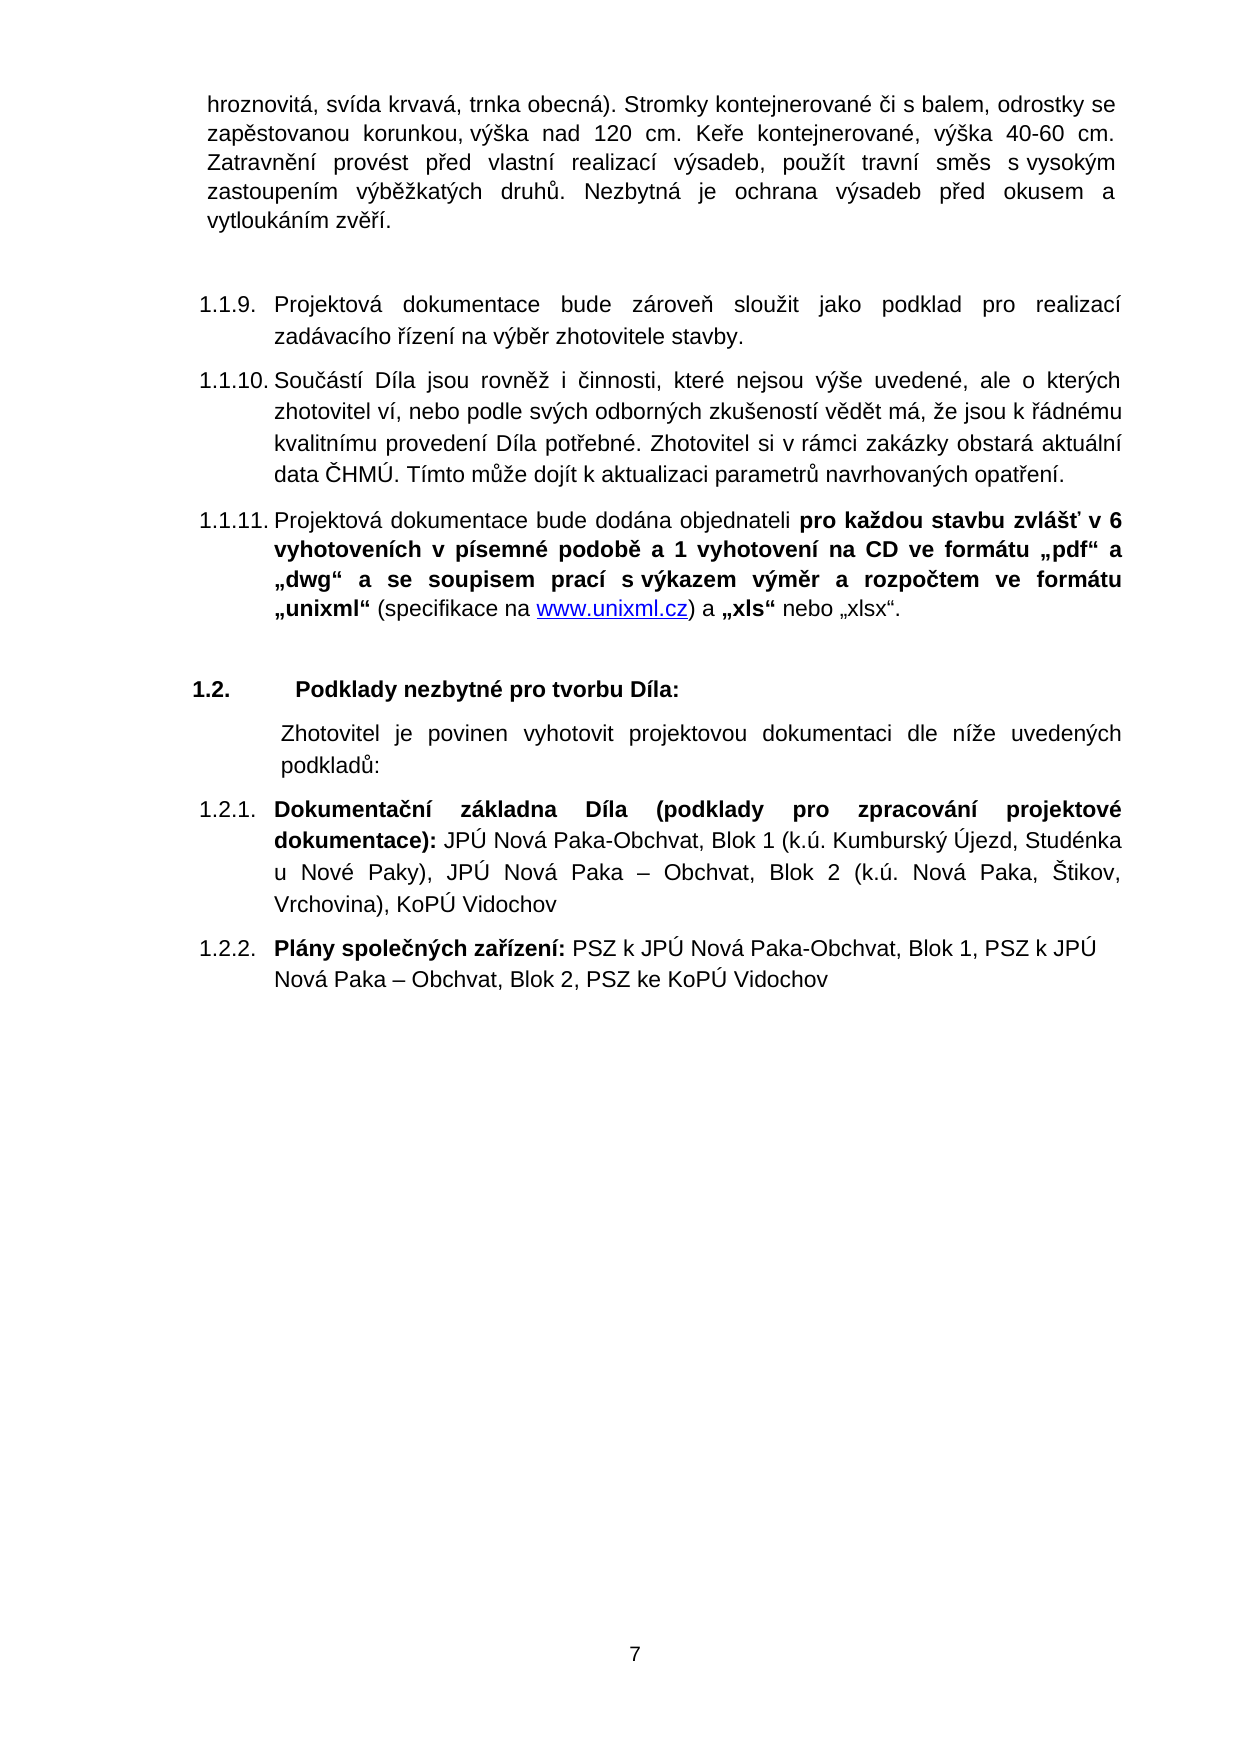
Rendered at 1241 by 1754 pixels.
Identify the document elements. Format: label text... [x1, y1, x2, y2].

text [207, 89, 1116, 234]
list Podklady nezbytné pro tvorbu Díla: [192, 676, 1122, 703]
list Projektová dokumentace bude zároveň sloužit jako podklad pro realizací zadávacího řízení na výběr zhotovitele stavby. [199, 291, 1122, 349]
list Plány společných zařízení: PSZ k JPÚ Nová Paka-Obchvat, Blok 1, PSZ k JPÚ Nová Paka – Obchvat, Blok 2, PSZ ke KoPÚ Vidochov [199, 935, 1122, 993]
list Součástí Díla jsou rovněž i činnosti, které nejsou výše uvedené, ale o kterých zhotovitel ví, nebo podle svých odborných zkušeností vědět má, že jsou k řádnému kvalitnímu provedení Díla potřebné. Zhotovitel si v rámci zakázky obstará aktuální data ČHMÚ. Tímto může dojít k aktualizaci parametrů navrhovaných opatření. [199, 367, 1122, 488]
list Dokumentační základna Díla (podklady pro zpracování projektové dokumentace): JPÚ Nová Paka-Obchvat, Blok 1 (k.ú. Kumburský Újezd, Studénka u Nové Paky), JPÚ Nová Paka – Obchvat, Blok 2 (k.ú. Nová Paka, Štikov, Vrchovina), KoPÚ Vidochov [199, 796, 1122, 917]
list Zhotovitel je povinen vyhotovit projektovou dokumentaci dle níže uvedených podkladů: [281, 720, 1122, 778]
list Projektová dokumentace bude dodána objednateli pro každou stavbu zvlášť v 6 vyhotoveních v písemné podobě a 1 vyhotovení na CD ve formátu „pdf“ a „dwg“ a se soupisem prací s výkazem výměr a rozpočtem ve formátu „unixml“ (specifikace na www.unixml.cz) a „xls“ nebo „xlsx“. [199, 505, 1122, 622]
